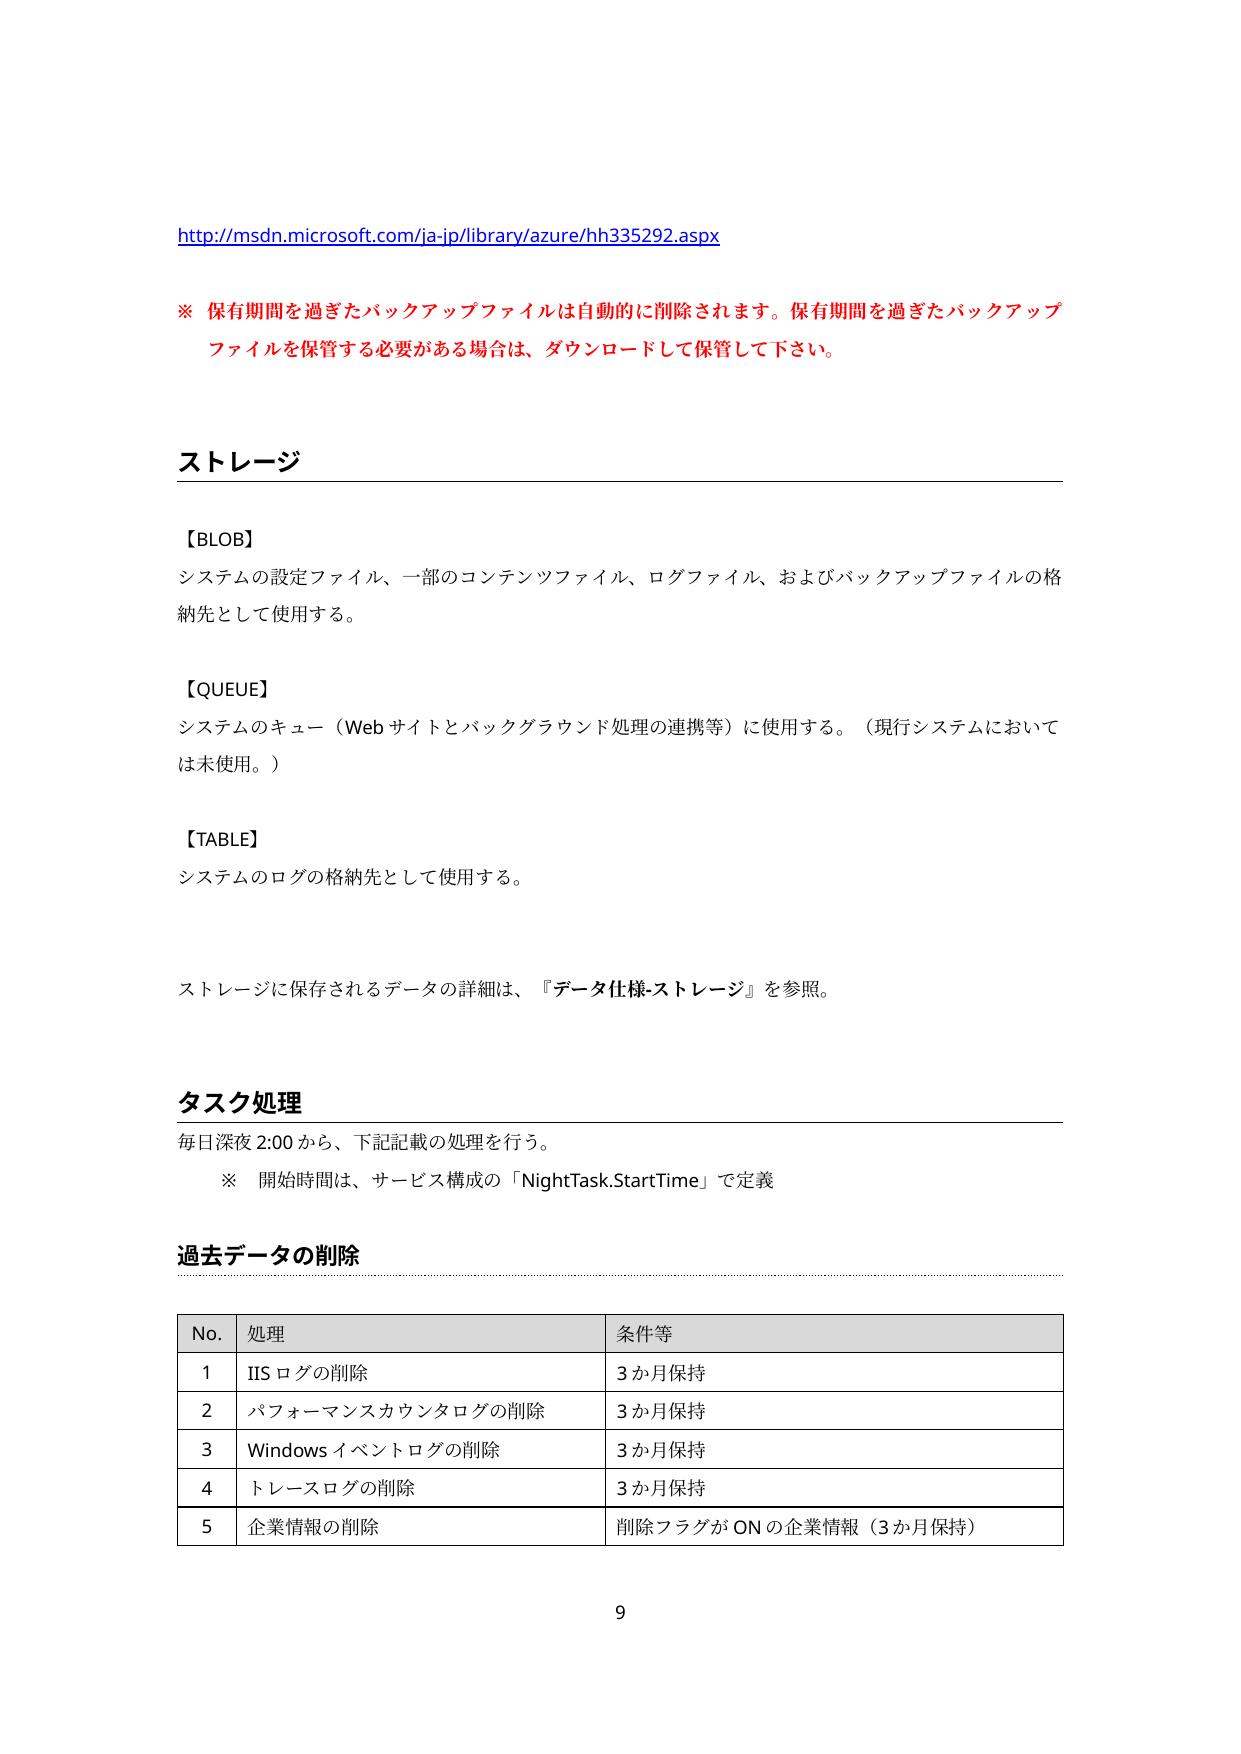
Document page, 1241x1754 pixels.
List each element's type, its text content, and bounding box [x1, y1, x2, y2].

list 保有期間を過ぎたバックアップファイルは自動的に削除されます。保有期間を過ぎたバックアップファイルを保管する必要がある場合は、ダウンロードして保管して下さい。 [177, 292, 1063, 367]
text http://msdn.microsoft.com/ja-jp/library/azure/hh335292.aspx [177, 217, 1063, 254]
text システムの設定ファイル、一部のコンテンツファイル、ログファイル、およびバックアップファイルの格納先として使用する。 [177, 557, 1063, 632]
list 開始時間は、サービス構成の「NightTask.StartTime」で定義 [221, 1161, 1063, 1198]
table_cell Windowsイベントログの削除 [237, 1430, 605, 1468]
table_cell 企業情報の削除 [237, 1508, 605, 1545]
table_cell 3か月保持 [606, 1392, 1063, 1429]
subtitle ストレージ [177, 442, 1063, 481]
text 【BLOB】 [177, 520, 1063, 557]
text 【TABLE】 [177, 820, 1063, 857]
table_cell 5 [178, 1508, 236, 1545]
table_header No. [178, 1315, 236, 1352]
text システムのキュー（Webサイトとバックグラウンド処理の連携等）に使用する。（現行システムにおいては未使用。） [177, 707, 1063, 782]
table_cell パフォーマンスカウンタログの削除 [237, 1392, 605, 1429]
table_cell IISログの削除 [237, 1353, 605, 1391]
table_cell 1 [178, 1353, 236, 1391]
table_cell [606, 1508, 1063, 1545]
table_header 処理 [237, 1315, 605, 1352]
table_cell 3か月保持 [606, 1430, 1063, 1468]
table_cell 3 [178, 1430, 236, 1468]
table_cell 4 [178, 1469, 236, 1506]
text 【QUEUE】 [177, 670, 1063, 707]
subtitle タスク処理 [177, 1082, 1063, 1122]
text ストレージに保存されるデータの詳細は、『データ仕様-ストレージ』を参照。 [177, 970, 1063, 1007]
table_cell 3か月保持 [606, 1469, 1063, 1506]
table_cell トレースログの削除 [237, 1469, 605, 1506]
text 毎日深夜2:00から、下記記載の処理を行う。 [177, 1123, 1063, 1161]
table_cell 3か月保持 [606, 1353, 1063, 1391]
subtitle 過去データの削除 [177, 1236, 1063, 1276]
text システムのログの格納先として使用する。 [177, 857, 1063, 895]
table_cell 2 [178, 1392, 236, 1429]
table_header 条件等 [606, 1315, 1063, 1352]
